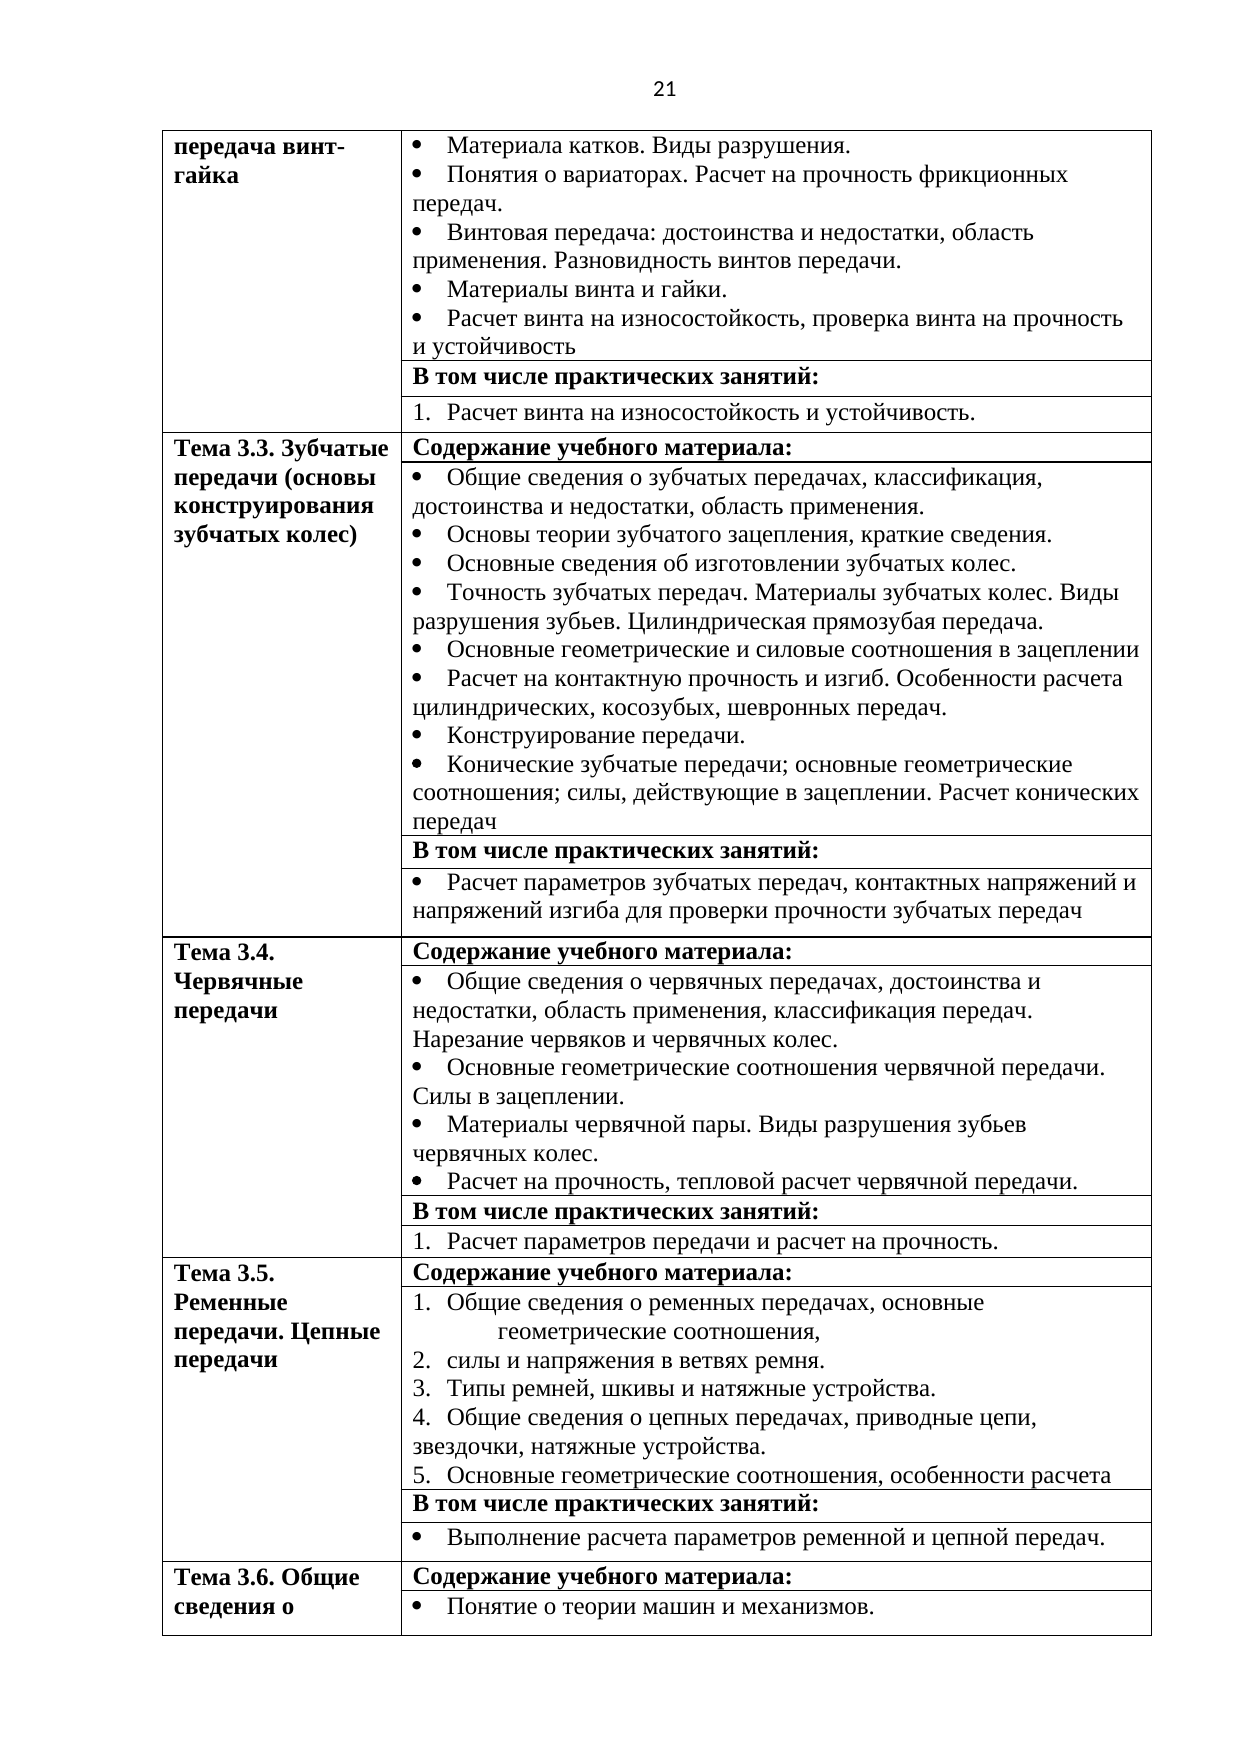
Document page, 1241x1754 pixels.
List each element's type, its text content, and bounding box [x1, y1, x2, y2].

table_cell В том числе практических занятий: [402, 361, 1151, 396]
table_cell Содержание учебного материала: [402, 938, 1151, 965]
table_cell Тема 3.5. Ременные передачи. Цепные передачи [163, 1258, 401, 1561]
table_cell Выполнение расчета параметров ременной и цепной передач. [402, 1523, 1151, 1561]
table_cell В том числе практических занятий: [402, 836, 1151, 868]
table_cell Тема 3.4. Червячные передачи [163, 938, 401, 1257]
table_cell Расчет параметров зубчатых передач, контактных напряжений и напряжений изгиба для проверки прочности зубчатых передач [402, 869, 1151, 936]
table_cell Общие сведения о червячных передачах, достоинства и недостатки, область применения, классификация передач. Нарезание червяков и червячных колес. Основные геометрические соотношения червячной передачи. Силы в зацеплении. Материалы червячной пары. Виды разрушения зубьев червячных колес. Расчет на прочность, тепловой расчет червячной передачи. [402, 966, 1151, 1195]
table_cell В том числе практических занятий: [402, 1490, 1151, 1522]
table_cell В том числе практических занятий: [402, 1196, 1151, 1225]
table_cell Содержание учебного материала: [402, 1562, 1151, 1590]
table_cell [402, 1591, 1151, 1635]
table_cell Общие сведения о зубчатых передачах, классификация, достоинства и недостатки, область применения. Основы теории зубчатого зацепления, краткие сведения. Основные сведения об изготовлении зубчатых колес. Точность зубчатых передач. Материалы зубчатых колес. Виды разрушения зубьев. Цилиндрическая прямозубая передача. Основные геометрические и силовые соотношения в зацеплении Расчет на контактную прочность и изгиб. Особенности расчета цилиндрических, косозубых, шевронных передач. Конструирование передачи. Конические зубчатые передачи; основные геометрические соотношения; силы, действующие в зацеплении. Расчет конических передач [402, 463, 1151, 835]
table_cell Тема 3.3. Зубчатые передачи (основы конструирования зубчатых колес) [163, 433, 401, 936]
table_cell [402, 131, 1151, 360]
table_cell Расчет параметров передачи и расчет на прочность. [402, 1226, 1151, 1257]
table_cell Содержание учебного материала: [402, 1258, 1151, 1286]
table_cell Расчет винта на износостойкость и устойчивость. [402, 397, 1151, 432]
table_cell Тема 3.6. Общие сведения о плоских механизмах, редукторах. Валы и оси [163, 1562, 401, 1635]
table_cell Содержание учебного материала: [402, 433, 1151, 461]
table_cell Общие сведения о ременных передачах, основные геометрические соотношения, силы и напряжения в ветвях ремня. Типы ремней, шкивы и натяжные устройства. Общие сведения о цепных передачах, приводные цепи, звездочки, натяжные устройства. Основные геометрические соотношения, особенности расчета [402, 1287, 1151, 1488]
